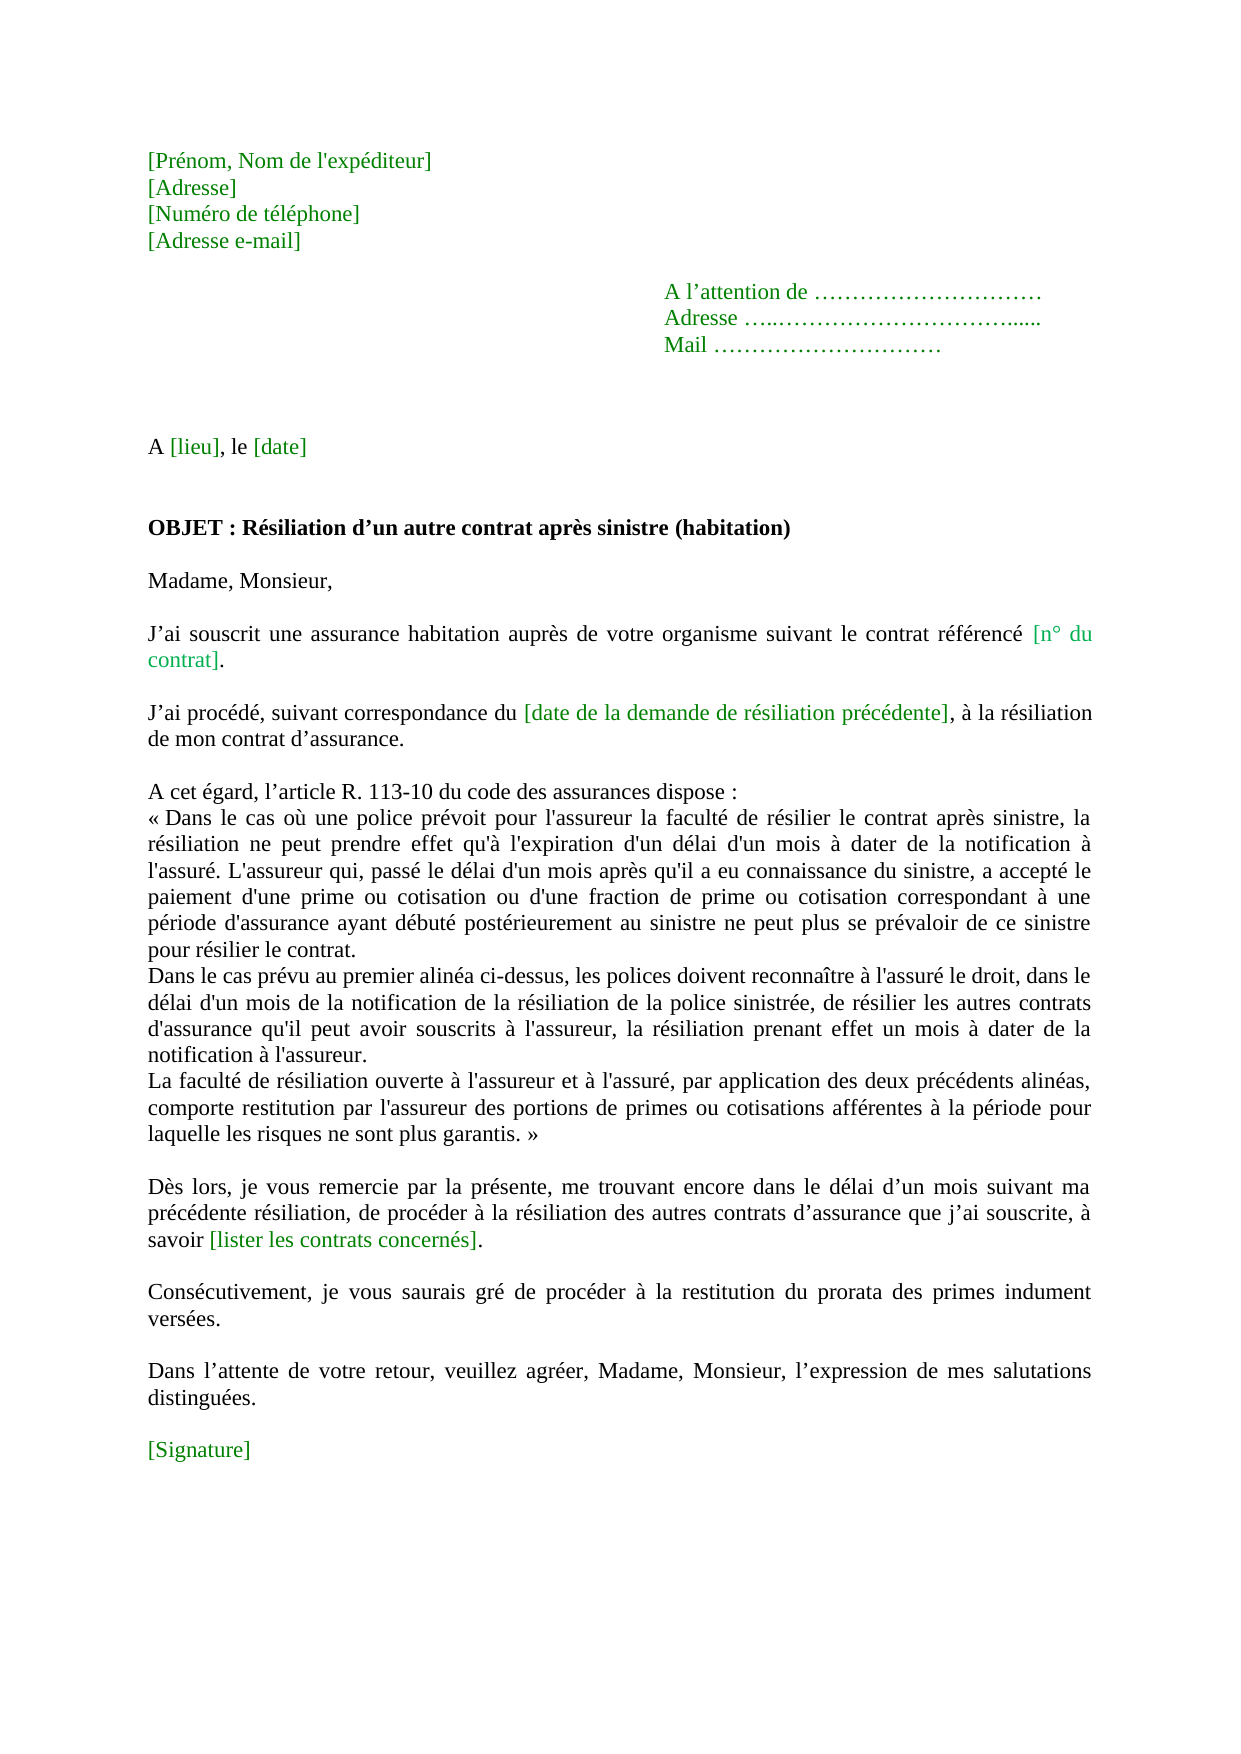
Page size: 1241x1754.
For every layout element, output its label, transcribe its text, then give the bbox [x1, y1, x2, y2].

text « Dans le cas où une police prévoit pour l'assureur la faculté de résilier le contrat après sinistre, la résiliation ne peut prendre effet qu'à l'expiration d'un délai d'un mois à dater de la notification à l'assuré. L'assureur qui, passé le délai d'un mois après qu'il a eu connaissance du sinistre, a accepté le paiement d'une prime ou cotisation ou d'une fraction de prime ou cotisation correspondant à une période d'assurance ayant débuté postérieurement au sinistre ne peut plus se prévaloir de ce sinistre pour résilier le contrat. [148, 804, 1093, 962]
text [Signature] [148, 1410, 1093, 1463]
text La faculté de résiliation ouverte à l'assureur et à l'assuré, par application des deux précédents alinéas, comporte restitution par l'assureur des portions de primes ou cotisations afférentes à la période pour laquelle les risques ne sont plus garantis. » [148, 1068, 1093, 1147]
text A l’attention de ………………………… Adresse …..…………………………...... Mail ………………………… [664, 278, 1093, 357]
text Consécutivement, je vous saurais gré de procéder à la restitution du prorata des primes indument versées. Dans l’attente de votre retour, veuillez agréer, Madame, Monsieur, l’expression de mes salutations distinguées. [148, 1278, 1093, 1410]
text Dès lors, je vous remercie par la présente, me trouvant encore dans le délai d’un mois suivant ma précédente résiliation, de procéder à la résiliation des autres contrats d’assurance que j’ai souscrite, à savoir [lister les contrats concernés]. [148, 1173, 1093, 1252]
text [Prénom, Nom de l'expéditeur] [Adresse] [Numéro de téléphone] [Adresse e-mail] [148, 148, 1093, 253]
text A cet égard, l’article R. 113-10 du code des assurances dispose : [148, 778, 1093, 804]
text Dans le cas prévu au premier alinéa ci-dessus, les polices doivent reconnaître à l'assuré le droit, dans le délai d'un mois de la notification de la résiliation de la police sinistrée, de résilier les autres contrats d'assurance qu'il peut avoir souscrits à l'assureur, la résiliation prenant effet un mois à dater de la notification à l'assureur. [148, 962, 1093, 1068]
text A [lieu], le [date] [148, 433, 1093, 514]
text J’ai souscrit une assurance habitation auprès de votre organisme suivant le contrat référencé [n° du contrat]. J’ai procédé, suivant correspondance du [date de la demande de résiliation précédente], à la résiliation de mon contrat d’assurance. [148, 619, 1093, 751]
text OBJET : Résiliation d’un autre contrat après sinistre (habitation) [148, 514, 1093, 541]
text Madame, Monsieur, [148, 567, 1093, 593]
